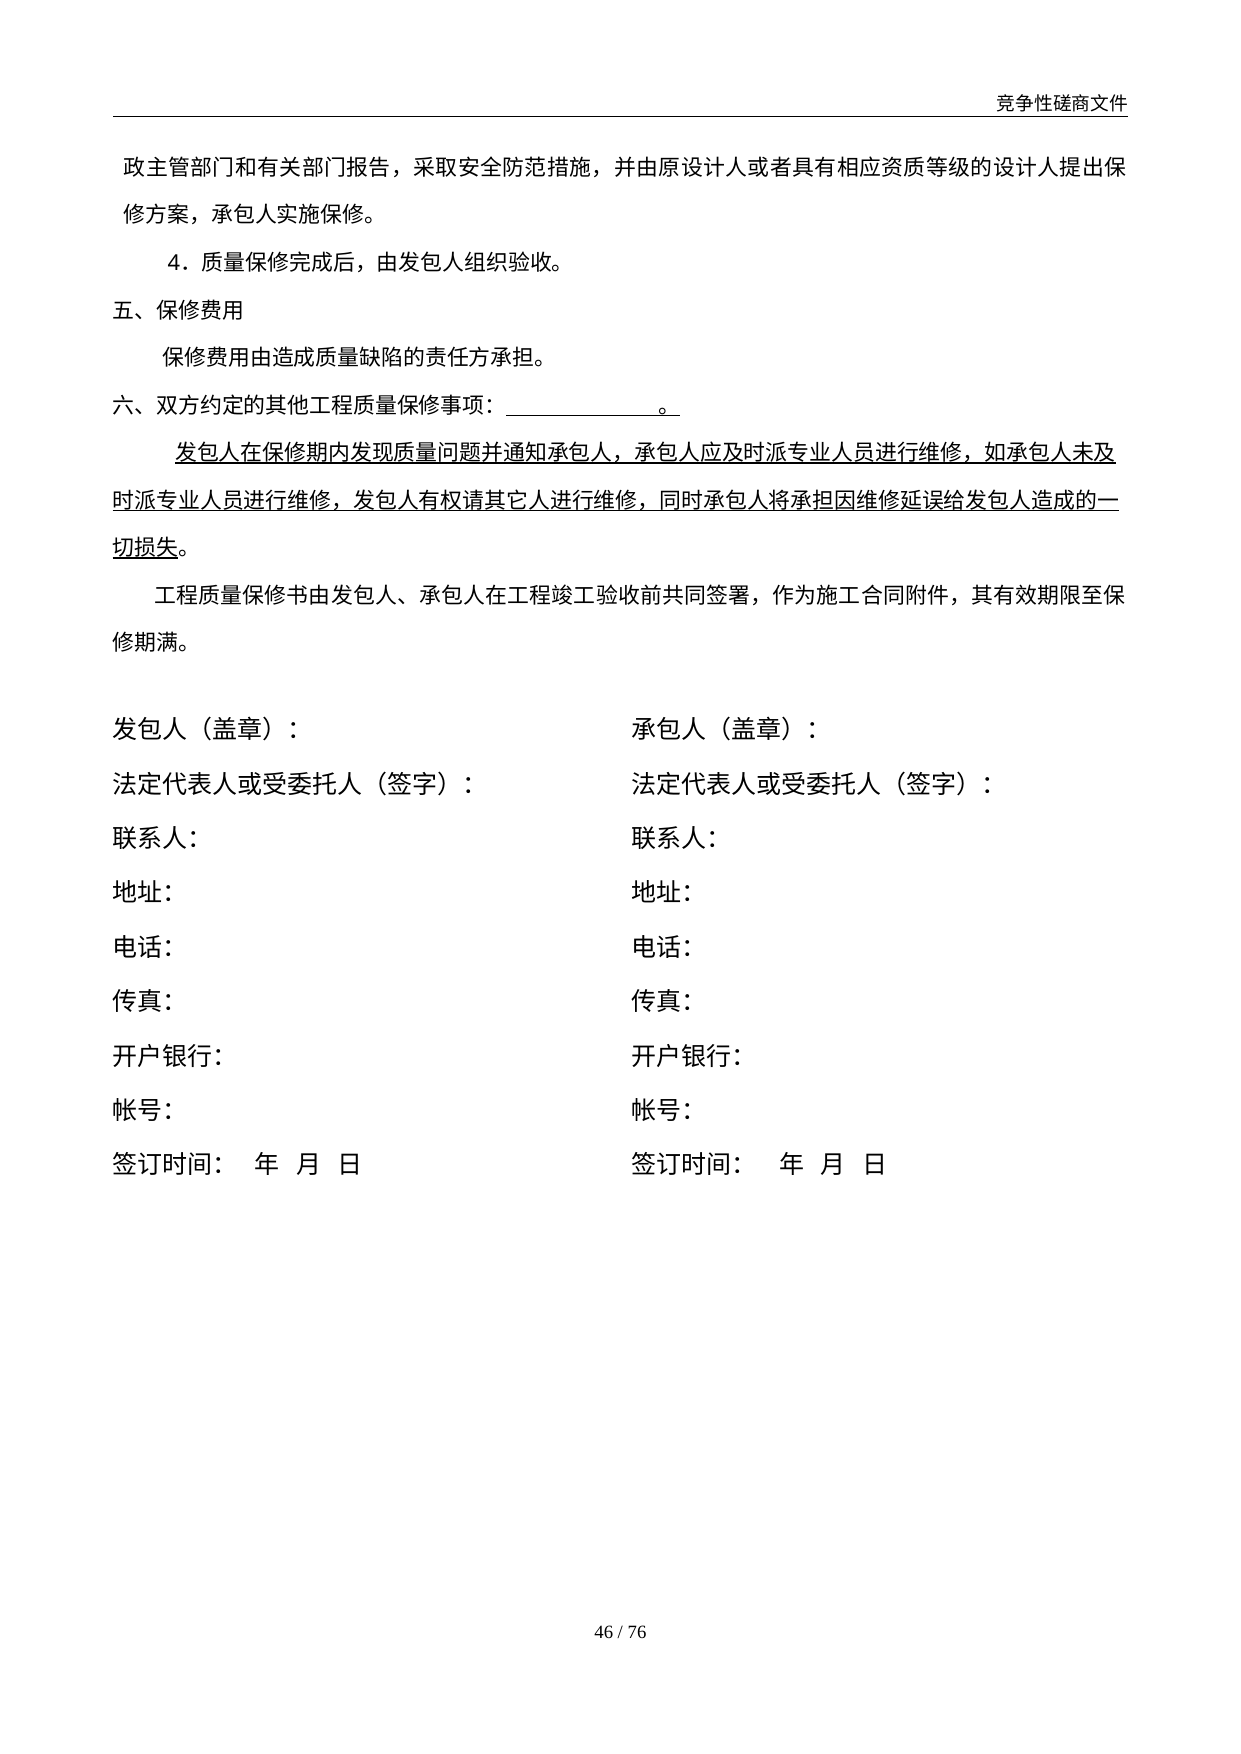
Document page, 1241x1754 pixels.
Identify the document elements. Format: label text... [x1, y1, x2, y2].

text 六、双方约定的其他工程质量保修事项： 。 [112, 388, 1128, 419]
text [123, 150, 1128, 229]
table_header 发包人（盖章）： 法定代表人或受委托人（签字）： 联系人： 地址： 电话： 传真： 开户银行： 帐号： 签订时间： 年 月 日 [101, 710, 620, 1195]
text 工程质量保修书由发包人、承包人在工程竣工验收前共同签署，作为施工合同附件，其有效期限至保修期满。 [112, 578, 1128, 657]
text 4．质量保修完成后，由发包人组织验收。 [156, 245, 1128, 277]
text 保修费用由造成质量缺陷的责任方承担。 [112, 340, 1128, 372]
text 发包人在保修期内发现质量问题并通知承包人，承包人应及时派专业人员进行维修，如承包人未及时派专业人员进行维修，发包人有权请其它人进行维修，同时承包人将承担因维修延误给发包人造成的一切损失。 [112, 435, 1128, 562]
text 五、保修费用 [112, 293, 1128, 324]
table_header 承包人（盖章）： 法定代表人或受委托人（签字）： 联系人： 地址： 电话： 传真： 开户银行： 帐号： 签订时间： 年 月 日 [620, 710, 1139, 1195]
